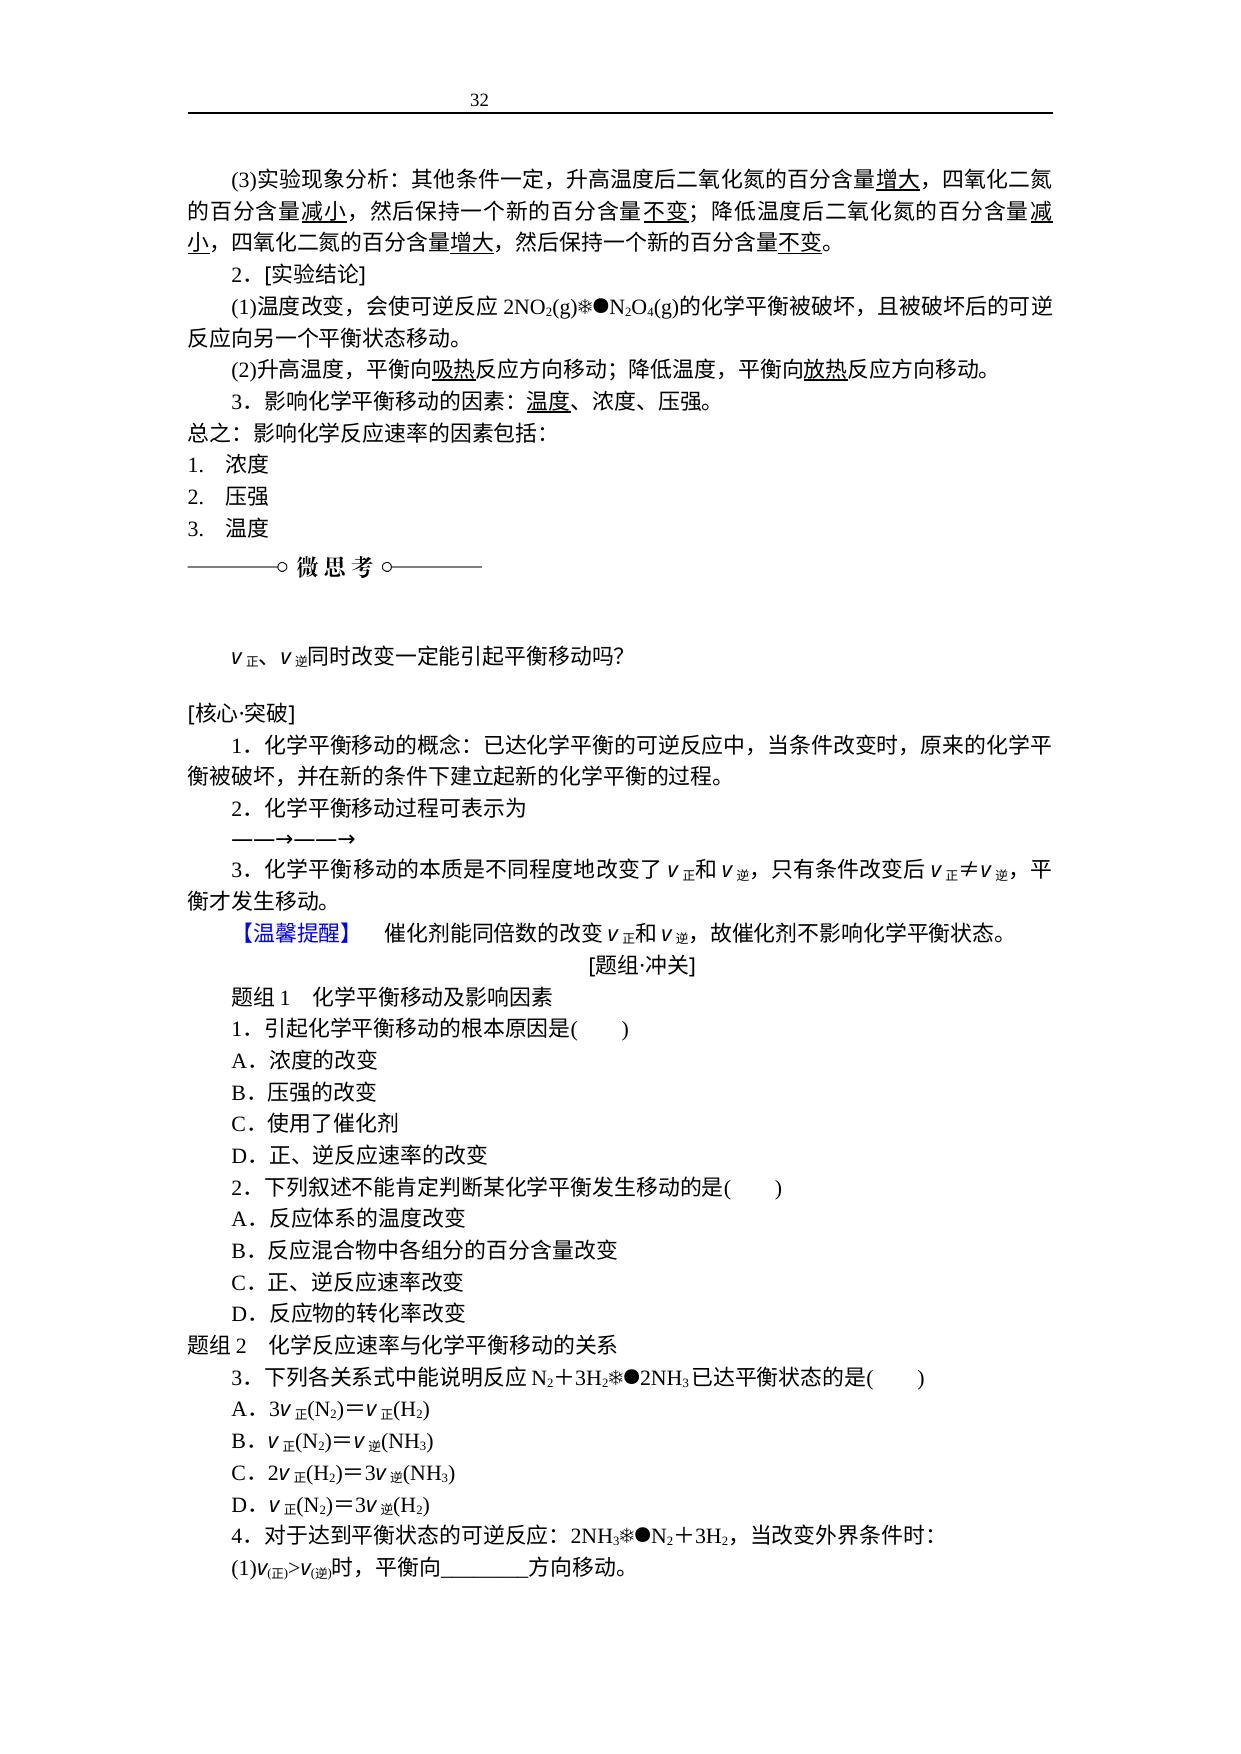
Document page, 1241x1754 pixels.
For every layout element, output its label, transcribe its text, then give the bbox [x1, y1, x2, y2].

text 1．引起化学平衡移动的根本原因是( ) [187, 1011, 1053, 1043]
text C．使用了催化剂 [187, 1106, 1053, 1138]
text A．反应体系的温度改变 [187, 1201, 1053, 1233]
text C．2v正(H2)＝3v逆(NH3) [187, 1455, 1053, 1487]
text D．v正(N2)＝3v逆(H2) [187, 1487, 1053, 1518]
text 题组2 化学反应速率与化学平衡移动的关系 [187, 1328, 1053, 1359]
text 题组1 化学平衡移动及影响因素 [187, 979, 1053, 1011]
text v正、v逆同时改变一定能引起平衡移动吗？ [187, 639, 1053, 671]
text A．3v正(N2)＝v正(H2) [187, 1391, 1053, 1423]
text (1)温度改变，会使可逆反应2NO2(g)N2O4(g)的化学平衡被破坏，且被破坏后的可逆反应向另一个平衡状态移动。 [187, 289, 1053, 352]
text (3)实验现象分析：其他条件一定，升高温度后二氧化氮的百分含量增大，四氧化二氮的百分含量减小，然后保持一个新的百分含量不变；降低温度后二氧化氮的百分含量减小，四氧化二氮的百分含量增大，然后保持一个新的百分含量不变。 [187, 162, 1053, 257]
text 2．化学平衡移动过程可表示为 [187, 791, 1053, 823]
text (1)v(正)>v(逆)时，平衡向________方向移动。 [187, 1550, 1053, 1582]
text A．浓度的改变 [187, 1043, 1053, 1074]
text (2)升高温度，平衡向吸热反应方向移动；降低温度，平衡向放热反应方向移动。 [187, 352, 1053, 384]
text 1．化学平衡移动的概念：已达化学平衡的可逆反应中，当条件改变时，原来的化学平衡被破坏，并在新的条件下建立起新的化学平衡的过程。 [187, 728, 1053, 791]
text [题组·冲关] [187, 948, 1053, 979]
text 总之：影响化学反应速率的因素包括： [187, 416, 1053, 447]
text D．正、逆反应速率的改变 [187, 1138, 1053, 1169]
text 4．对于达到平衡状态的可逆反应：2NH3N2＋3H2，当改变外界条件时： [187, 1518, 1053, 1550]
text 2．[实验结论] [187, 257, 1053, 289]
text 3．影响化学平衡移动的因素：温度、浓度、压强。 [187, 384, 1053, 416]
text [核心·突破] [187, 696, 1053, 728]
picture [187, 548, 483, 584]
text 2．下列叙述不能肯定判断某化学平衡发生移动的是( ) [187, 1169, 1053, 1201]
text B．反应混合物中各组分的百分含量改变 [187, 1233, 1053, 1264]
text B．压强的改变 [187, 1074, 1053, 1106]
list 浓度 [187, 447, 1053, 479]
list 温度 [187, 511, 1053, 542]
text B．v正(N2)＝v逆(NH3) [187, 1423, 1053, 1455]
text C．正、逆反应速率改变 [187, 1264, 1053, 1296]
text 【温馨提醒】 催化剂能同倍数的改变v正和v逆，故催化剂不影响化学平衡状态。 [187, 916, 1053, 948]
text 3．下列各关系式中能说明反应N2＋3H22NH3已达平衡状态的是( ) [187, 1359, 1053, 1391]
list 压强 [187, 479, 1053, 511]
text 3．化学平衡移动的本质是不同程度地改变了v正和v逆，只有条件改变后v正≠v逆，平衡才发生移动。 [187, 852, 1053, 916]
text D．反应物的转化率改变 [187, 1296, 1053, 1328]
